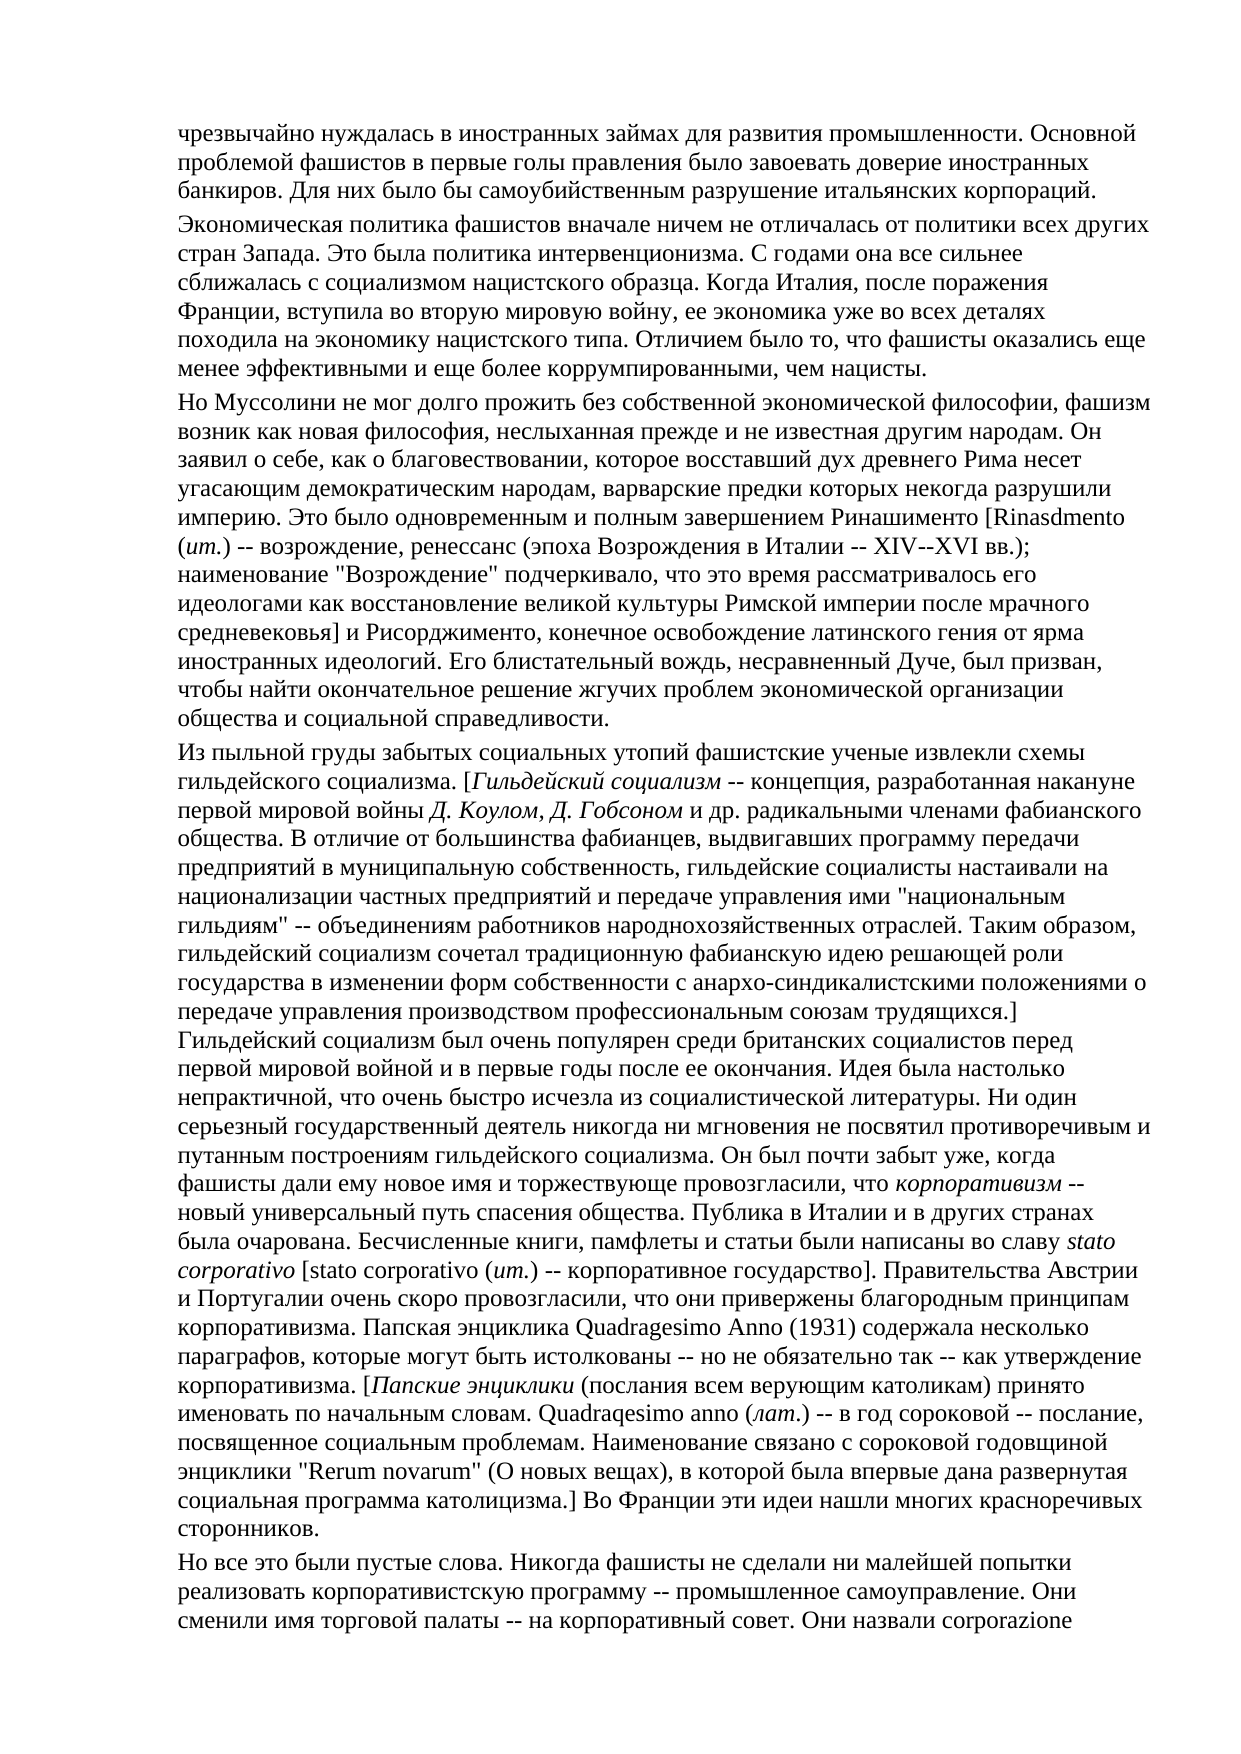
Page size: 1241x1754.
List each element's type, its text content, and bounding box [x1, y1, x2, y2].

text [177, 1547, 1152, 1633]
text Но Муссолини не мог долго прожить без собственной экономической философии, фашизм возник как новая философия, неслыханная прежде и не известная другим народам. Он заявил о себе, как о благовествовании, которое восставший дух древнего Рима несет угасающим демократическим народам, варварские предки которых некогда разрушили империю. Это было одновременным и полным завершением Ринашименто [Rinasdmento (иm.) -- возрождение, ренессанс (эпоха Возрождения в Италии -- XIV--XVI вв.); наименование "Возрождение" подчеркивало, что это время рассматривалось его идеологами как восстановление великой культуры Римской империи после мрачного средневековья] и Рисорджименто, конечное освобождение латинского гения от ярма иностранных идеологий. Его блистательный вождь, несравненный Дуче, был призван, чтобы найти окончательное решение жгучих проблем экономической организации общества и социальной справедливости. [177, 387, 1152, 732]
text Экономическая политика фашистов вначале ничем не отличалась от политики всех других стран Запада. Это была политика интервенционизма. С годами она все сильнее сближалась с социализмом нацистского образца. Когда Италия, после поражения Франции, вступила во вторую мировую войну, ее экономика уже во всех деталях походила на экономику нацистского типа. Отличием было то, что фашисты оказались еще менее эффективными и еще более коррумпированными, чем нацисты. [177, 209, 1152, 382]
text Из пыльной груды забытых социальных утопий фашистские ученые извлекли схемы гильдейского социализма. [Гильдейский социализм -- концепция, разработанная накануне первой мировой войны Д. Коулом, Д. Гобсоном и др. радикальными членами фабианского общества. В отличие от большинства фабианцев, выдвигавших программу передачи предприятий в муниципальную собственность, гильдейские социалисты настаивали на национализации частных предприятий и передаче управления ими "национальным гильдиям" -- объединениям работников народнохозяйственных отраслей. Таким образом, гильдейский социализм сочетал традиционную фабианскую идею решающей роли государства в изменении форм собственности с анархо-синдикалистскими положениями о передаче управления производством профессиональным союзам трудящихся.] Гильдейский социализм был очень популярен среди британских социалистов перед первой мировой войной и в первые годы после ее окончания. Идея была настолько непрактичной, что очень быстро исчезла из социалистической литературы. Ни один серьезный государственный деятель никогда ни мгновения не посвятил противоречивым и путанным построениям гильдейского социализма. Он был почти забыт уже, когда фашисты дали ему новое имя и торжествующе провозгласили, что корпоративизм -- новый универсальный путь спасения общества. Публика в Италии и в других странах была очарована. Бесчисленные книги, памфлеты и статьи были написаны во славу stato corporativo [stato corporativo (ит.) -- корпоративное государство]. Правительства Австрии и Португалии очень скоро провозгласили, что они привержены благородным принципам корпоративизма. Папская энциклика Quadragesimo Anno (1931) содержала несколько параграфов, которые могут быть истолкованы -- но не обязательно так -- как утверждение корпоративизма. [Папские энциклики (послания всем верующим католикам) принято именовать по начальным словам. Quadraqesimo anno (лат.) -- в год сороковой -- послание, посвященное социальным проблемам. Наименование связано с сороковой годовщиной энциклики "Rerum novarum" (О новых вещах), в которой была впервые дана развернутая социальная программа католицизма.] Во Франции эти идеи нашли многих красноречивых сторонников. [177, 737, 1152, 1542]
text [177, 118, 1152, 204]
